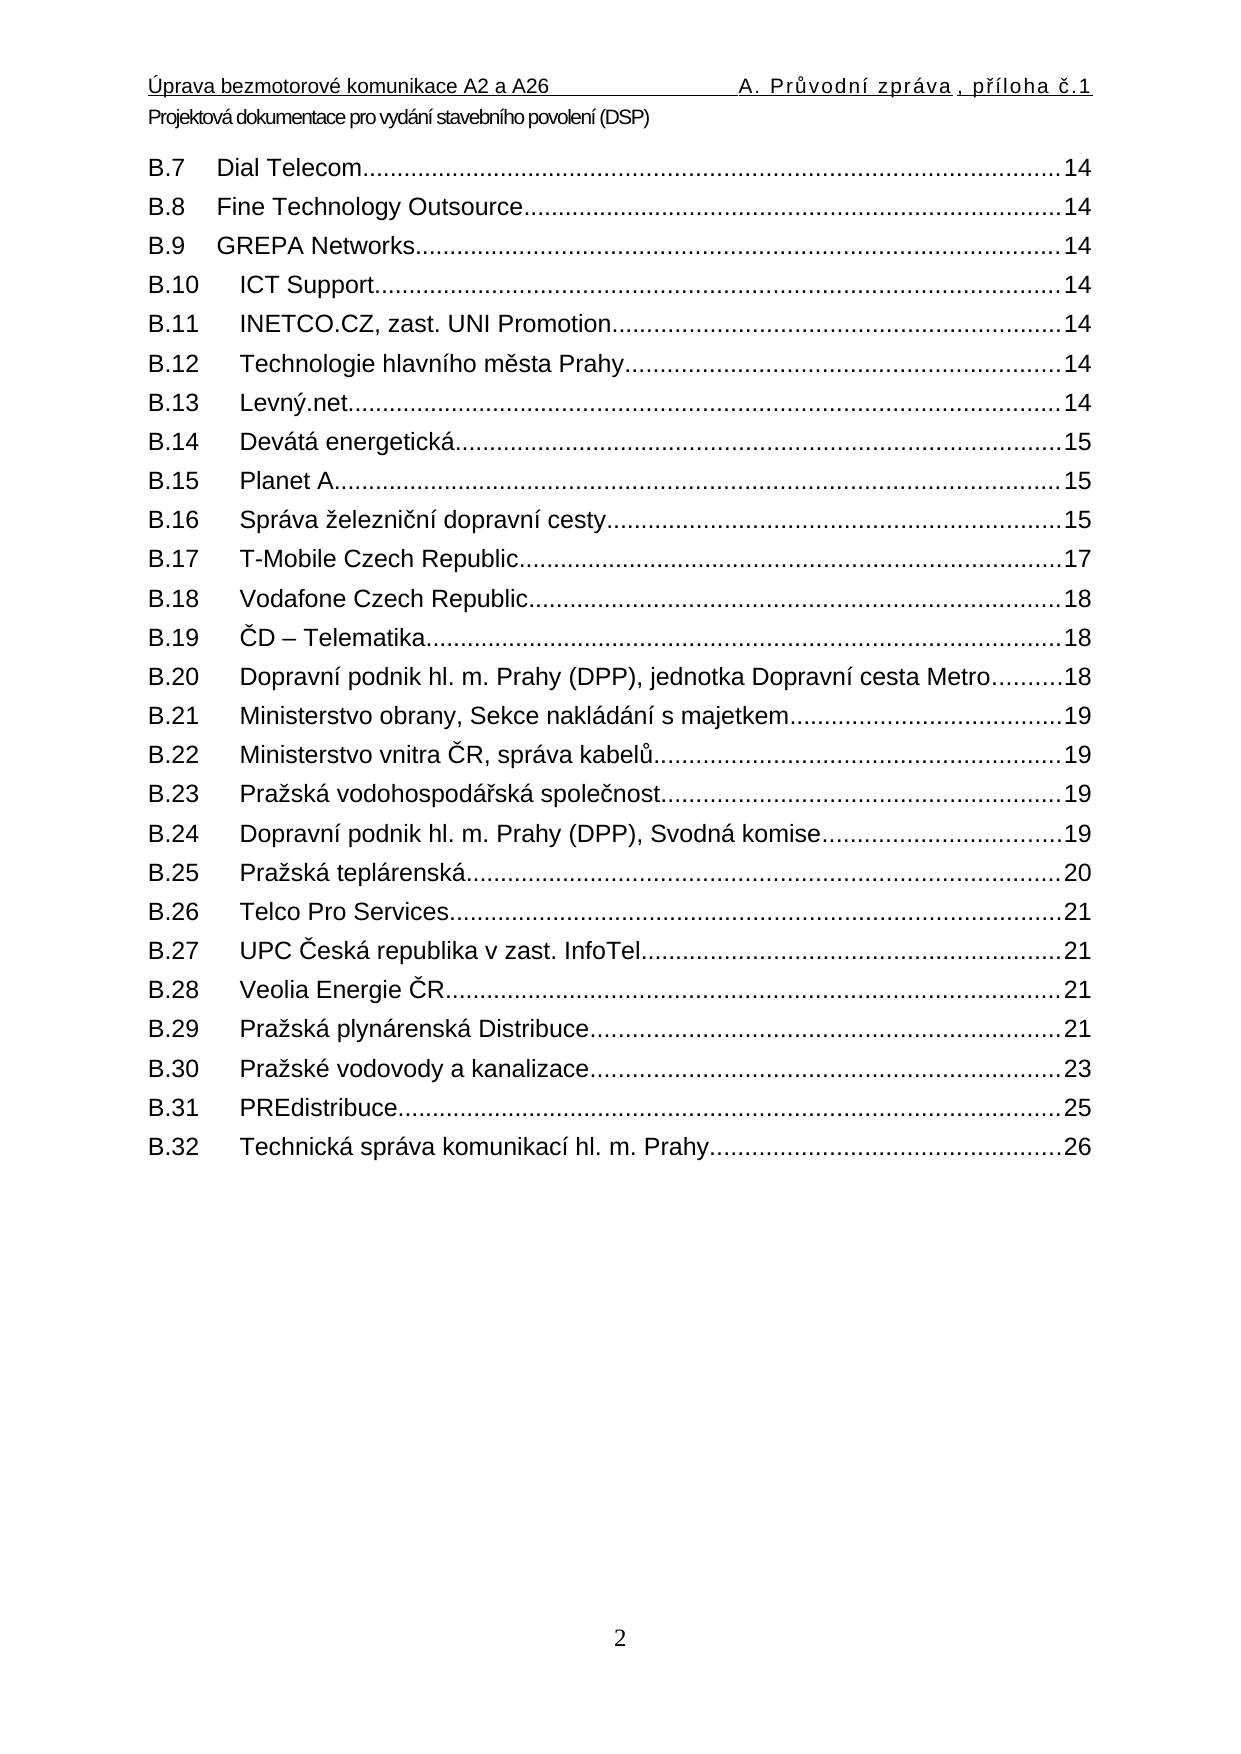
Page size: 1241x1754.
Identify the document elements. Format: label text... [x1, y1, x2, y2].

text B.15 Planet A 15 [148, 466, 1093, 495]
text B.22 Ministerstvo vnitra ČR, správa kabelů 19 [148, 740, 1093, 769]
text B.19 ČD – Telematika 18 [148, 623, 1093, 652]
text B.8 Fine Technology Outsource 14 [148, 192, 1093, 221]
text B.16 Správa železniční dopravní cesty 15 [148, 505, 1093, 534]
text B.26 Telco Pro Services 21 [148, 897, 1093, 926]
text B.7 Dial Telecom 14 [148, 153, 1093, 182]
text B.11 INETCO.CZ, zast. UNI Promotion 14 [148, 309, 1093, 338]
text B.20 Dopravní podnik hl. m. Prahy (DPP), jednotka Dopravní cesta Metro 18 [148, 662, 1093, 691]
text B.17 T-Mobile Czech Republic 17 [148, 544, 1093, 573]
text B.31 PREdistribuce 25 [148, 1093, 1093, 1122]
text B.18 Vodafone Czech Republic 18 [148, 584, 1093, 612]
text B.21 Ministerstvo obrany, Sekce nakládání s majetkem 19 [148, 701, 1093, 730]
text B.30 Pražské vodovody a kanalizace 23 [148, 1054, 1093, 1082]
text B.25 Pražská teplárenská 20 [148, 858, 1093, 887]
text B.27 UPC Česká republika v zast. InfoTel 21 [148, 936, 1093, 965]
text B.28 Veolia Energie ČR 21 [148, 975, 1093, 1004]
text B.9 GREPA Networks 14 [148, 231, 1093, 260]
text B.24 Dopravní podnik hl. m. Prahy (DPP), Svodná komise 19 [148, 819, 1093, 847]
text B.32 Technická správa komunikací hl. m. Prahy 26 [148, 1132, 1093, 1161]
text B.14 Devátá energetická 15 [148, 427, 1093, 456]
text B.29 Pražská plynárenská Distribuce 21 [148, 1014, 1093, 1043]
text B.12 Technologie hlavního města Prahy 14 [148, 349, 1093, 377]
text B.23 Pražská vodohospodářská společnost 19 [148, 779, 1093, 808]
text B.10 ICT Support 14 [148, 270, 1093, 299]
text B.13 Levný.net 14 [148, 388, 1093, 417]
